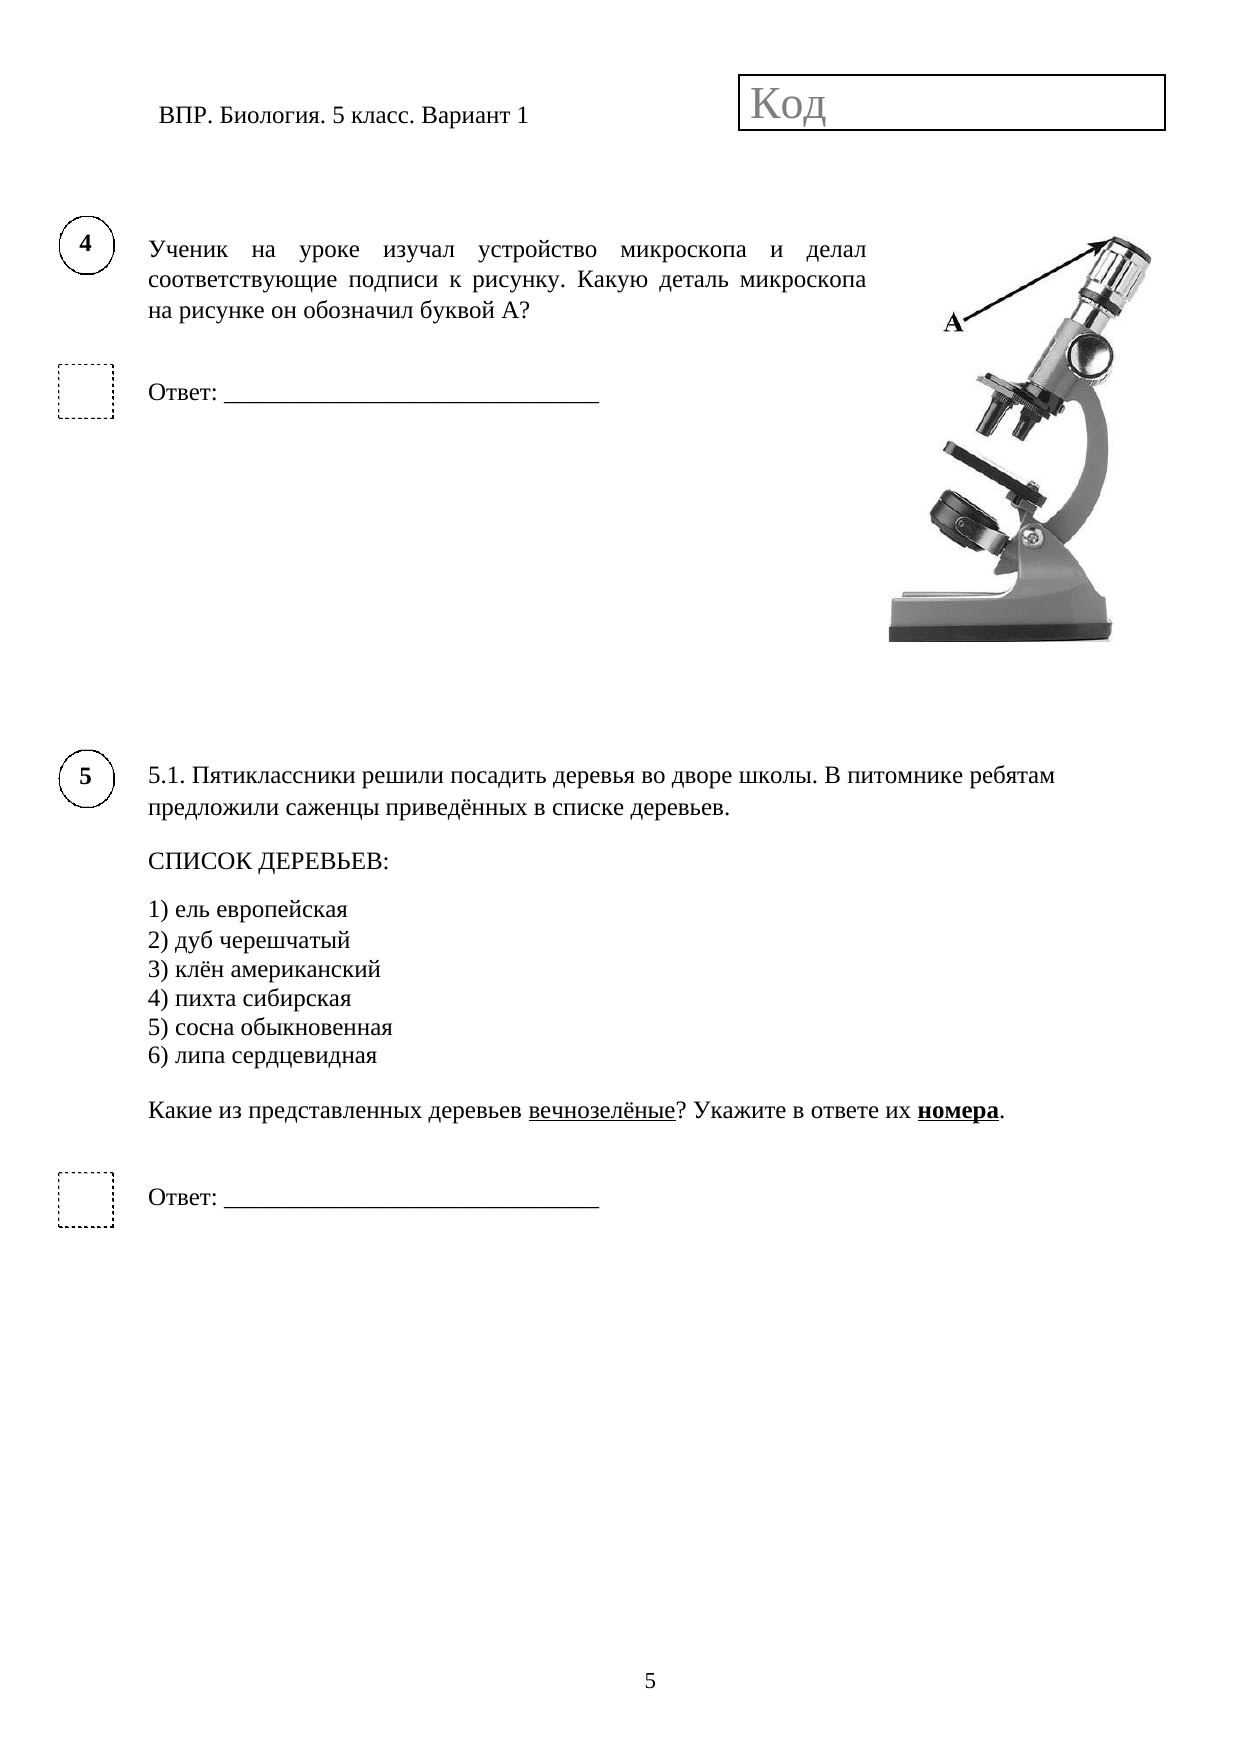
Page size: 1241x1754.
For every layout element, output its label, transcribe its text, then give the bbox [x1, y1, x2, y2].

picture [56, 361, 116, 421]
list пихта сибирская [148, 983, 1165, 1012]
text Какие из представленных деревьев вечнозелёные? Укажите в ответе их номера. [148, 1095, 1165, 1123]
picture [55, 212, 117, 277]
picture [56, 1169, 116, 1230]
picture [888, 235, 1152, 377]
list дуб черешчатый [148, 926, 1165, 954]
text Ответ: ______________________________ [148, 377, 1165, 406]
list липа сердцевидная [148, 1041, 1165, 1069]
table_header Код [740, 76, 1164, 129]
text СПИСОК ДЕРЕВЬЕВ: [148, 846, 1165, 875]
list ель европейская [148, 894, 1165, 923]
text Ученик на уроке изучал устройство микроскопа и делал соответствующие подписи к рисунку. Какую деталь микроскопа на рисунке он обозначил буквой А? [148, 234, 867, 323]
text 5.1. Пятиклассники решили посадить деревья во дворе школы. В питомнике ребятам предложили саженцы приведённых в списке деревьев. [148, 760, 1152, 821]
text 5 [79, 761, 92, 790]
text Ответ: ______________________________ [148, 1182, 1165, 1210]
picture [56, 746, 117, 810]
list сосна обыкновенная [148, 1012, 1165, 1041]
table_header ВПР. Биология. 5 класс. Вариант 1 [158, 74, 738, 129]
text 4 [79, 228, 92, 256]
picture [888, 406, 1152, 642]
text 5 [79, 1668, 1221, 1694]
list клён американский [148, 954, 1165, 983]
